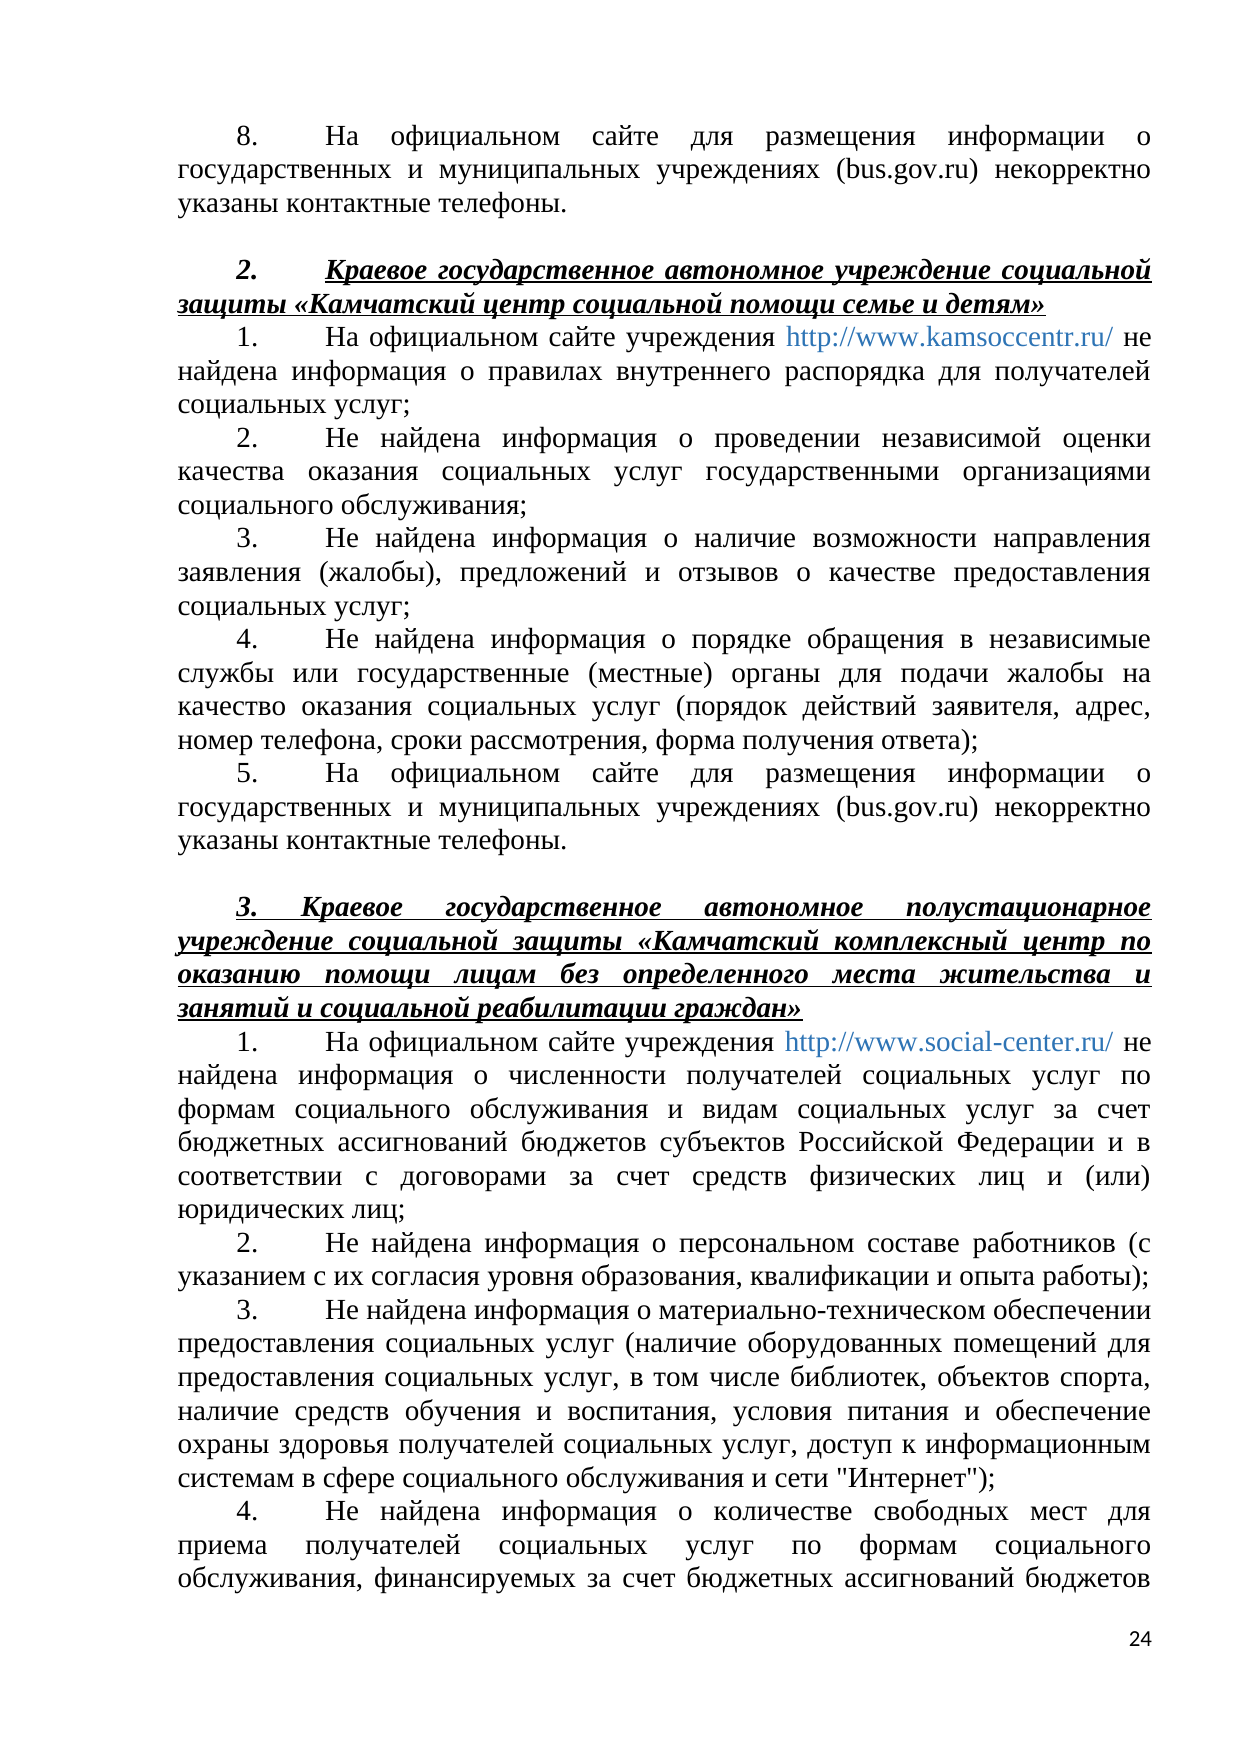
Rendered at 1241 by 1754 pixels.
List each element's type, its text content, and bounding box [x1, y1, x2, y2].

list 3. Краевое государственное автономное полустационарное учреждение социальной защиты «Камчатский комплексный центр по оказанию помощи лицам без определенного места жительства и занятий и социальной реабилитации граждан» [177, 889, 1152, 952]
list 3. Краевое государственное автономное полустационарное учреждение социальной защиты «Камчатский комплексный центр по оказанию помощи лицам без определенного места жительства и занятий и социальной реабилитации граждан» [177, 954, 1152, 986]
list Краевое государственное автономное учреждение социальной защиты «Камчатский центр социальной помощи семье и детям» [177, 252, 1152, 319]
list Не найдена информация о персональном составе работников (с указанием с их согласия уровня образования, квалификации и опыта работы); [177, 1225, 1152, 1292]
list На официальном сайте учреждения http://www.social-center.ru/ не найдена информация о численности получателей социальных услуг по формам социального обслуживания и видам социальных услуг за счет бюджетных ассигнований бюджетов субъектов Российской Федерации и в соответствии с договорами за счет средств физических лиц и (или) юридических лиц; [177, 1024, 1152, 1225]
list Не найдена информация о проведении независимой оценки качества оказания социальных услуг государственными организациями социального обслуживания; [177, 420, 1152, 521]
list На официальном сайте для размещения информации о государственных и муниципальных учреждениях (bus.gov.ru) некорректно указаны контактные телефоны. [177, 755, 1152, 856]
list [177, 1493, 1152, 1594]
list На официальном сайте для размещения информации о государственных и муниципальных учреждениях (bus.gov.ru) некорректно указаны контактные телефоны. [177, 118, 1152, 219]
list 3. Краевое государственное автономное полустационарное учреждение социальной защиты «Камчатский комплексный центр по оказанию помощи лицам без определенного места жительства и занятий и социальной реабилитации граждан» [177, 987, 1152, 1024]
list Не найдена информация о наличие возможности направления заявления (жалобы), предложений и отзывов о качестве предоставления социальных услуг; [177, 521, 1152, 621]
list На официальном сайте учреждения http://www.kamsoccentr.ru/ не найдена информация о правилах внутреннего распорядка для получателей социальных услуг; [177, 319, 1152, 420]
list Не найдена информация о порядке обращения в независимые службы или государственные (местные) органы для подачи жалобы на качество оказания социальных услуг (порядок действий заявителя, адрес, номер телефона, сроки рассмотрения, форма получения ответа); [177, 621, 1152, 755]
list Не найдена информация о материально-техническом обеспечении предоставления социальных услуг (наличие оборудованных помещений для предоставления социальных услуг, в том числе библиотек, объектов спорта, наличие средств обучения и воспитания, условия питания и обеспечение охраны здоровья получателей социальных услуг, доступ к информационным системам в сфере социального обслуживания и сети "Интернет"); [177, 1292, 1152, 1493]
